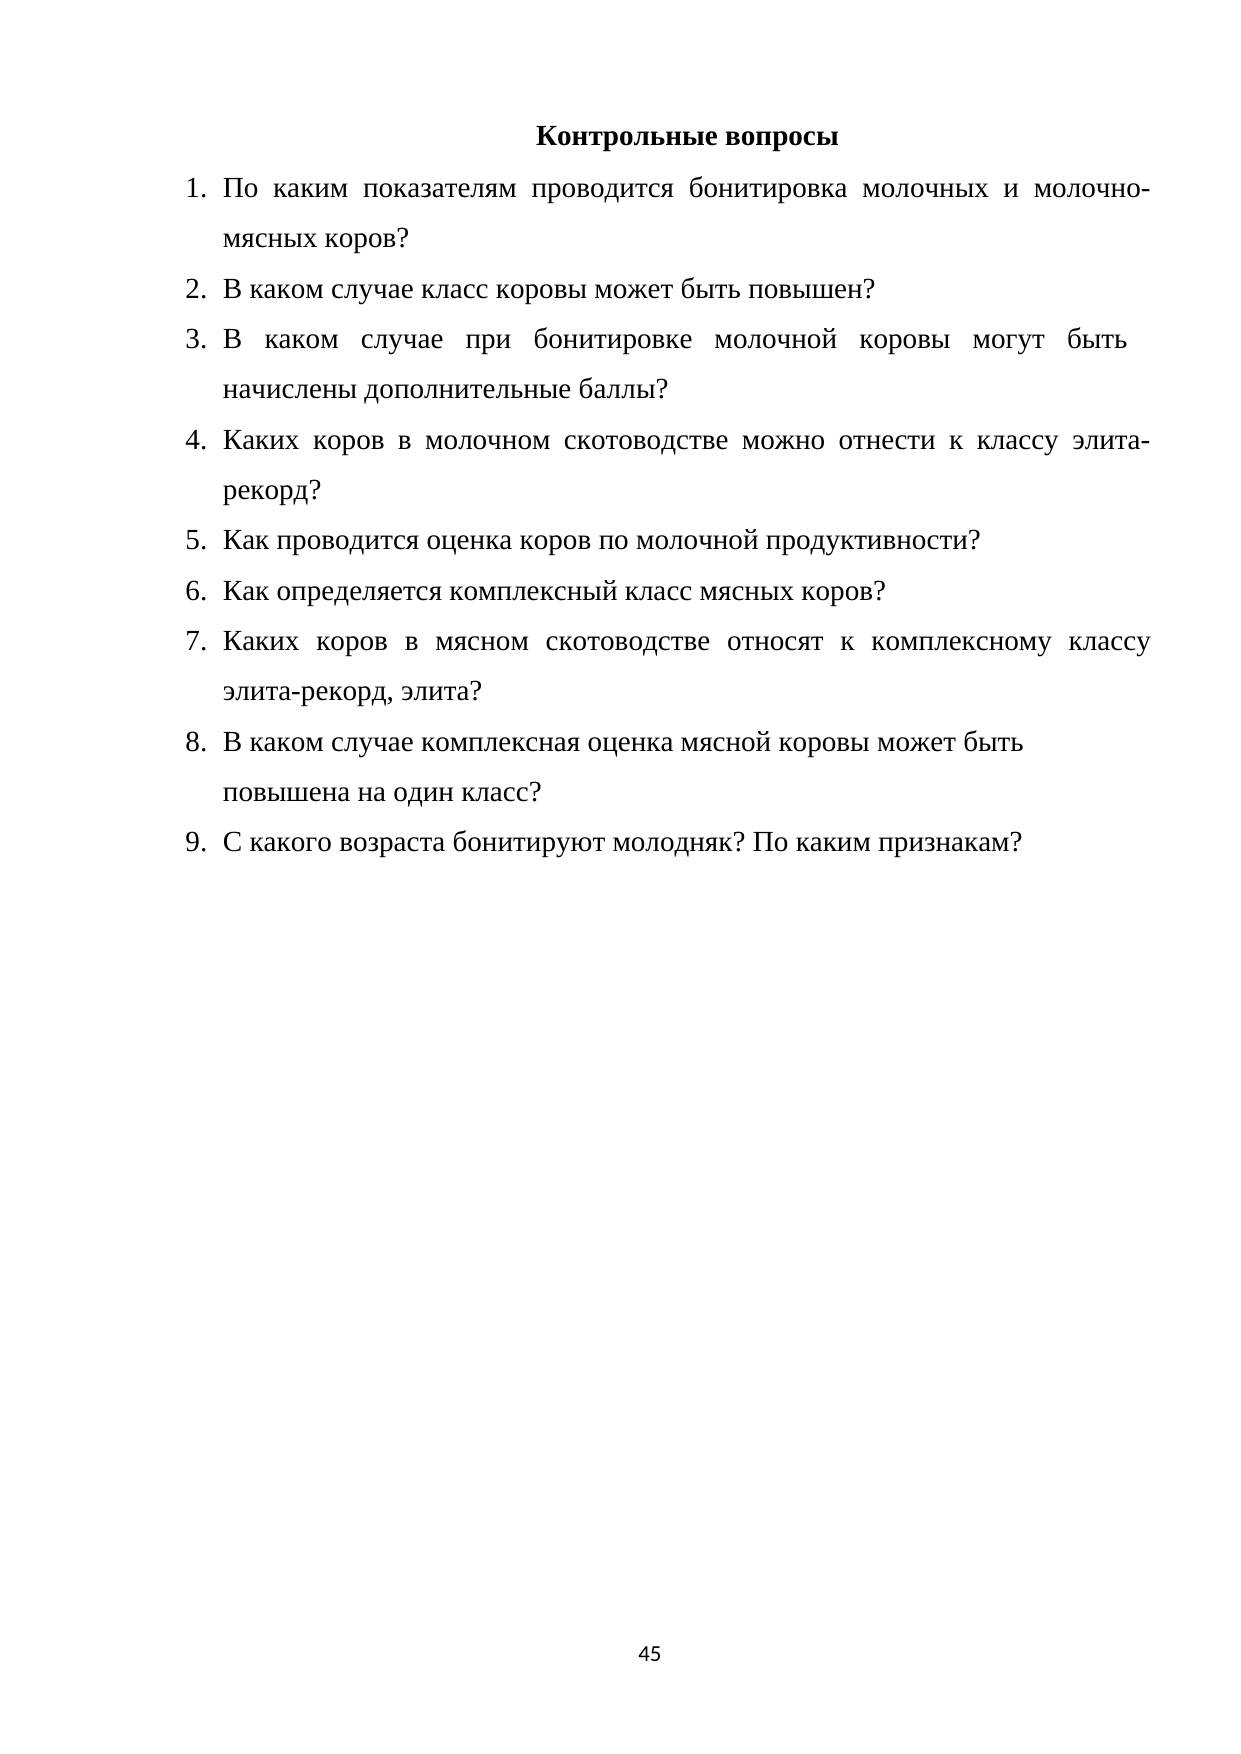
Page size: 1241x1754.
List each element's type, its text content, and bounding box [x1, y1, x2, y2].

list В каком случае комплексная оценка мясной коровы может быть повышена на один класс? [185, 724, 1152, 808]
text Контрольные вопросы [223, 118, 1152, 152]
list В каком случае класс коровы может быть повышен? [185, 271, 1152, 304]
list Как определяется комплексный класс мясных коров? [185, 573, 1152, 606]
list С какого возраста бонитируют молодняк? По каким признакам? [185, 824, 1152, 858]
list В каком случае при бонитировке молочной коровы могут быть начислены дополнительные баллы? [185, 321, 1129, 405]
list Как проводится оценка коров по молочной продуктивности? [185, 522, 1152, 556]
list Каких коров в молочном скотоводстве можно отнести к классу элита-рекорд? [185, 422, 1152, 506]
list Каких коров в мясном скотоводстве относят к комплексному классу элита-рекорд, элита? [185, 623, 1152, 707]
list По каким показателям проводится бонитировка молочных и молочно-мясных коров? [185, 170, 1152, 254]
